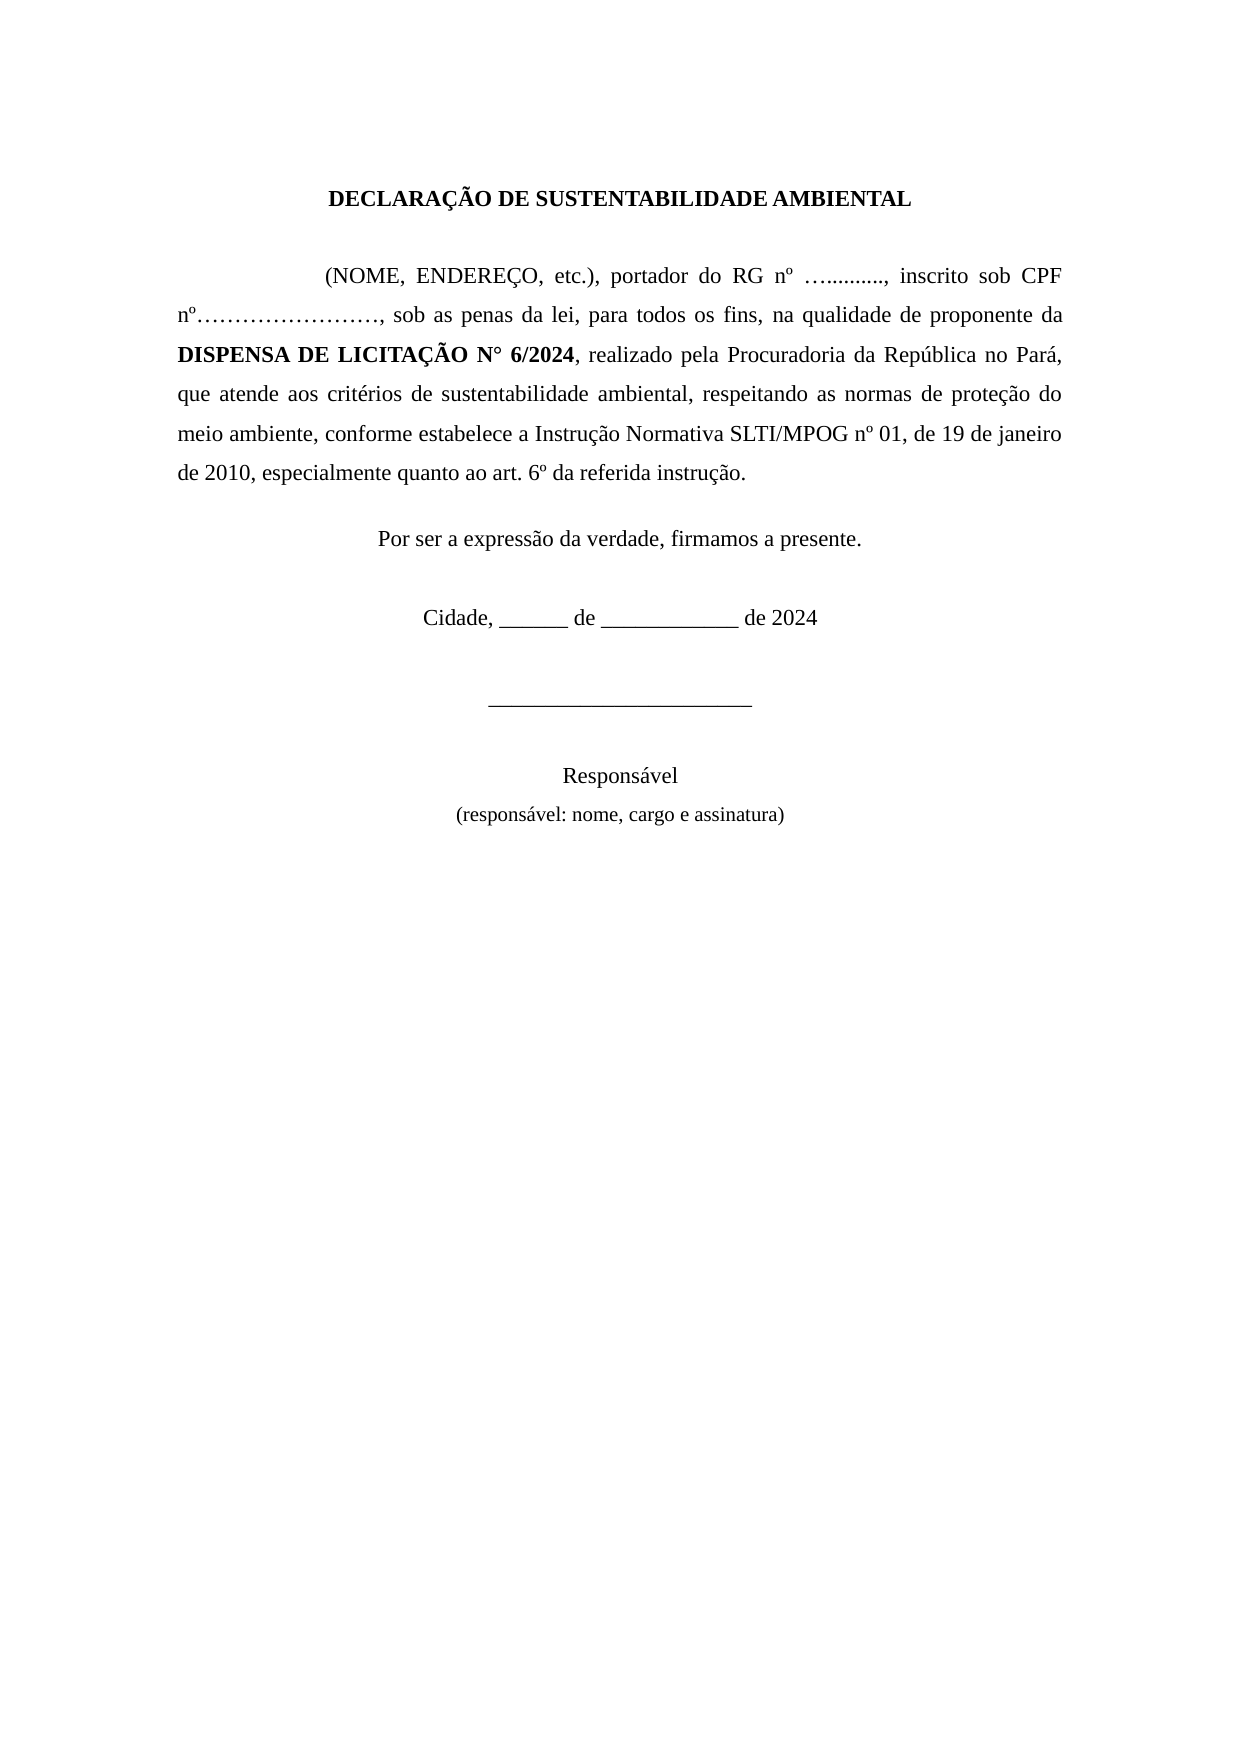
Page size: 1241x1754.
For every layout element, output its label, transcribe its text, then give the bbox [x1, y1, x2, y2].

text _______________________ [177, 683, 1063, 709]
text (responsável: nome, cargo e assinatura) [177, 802, 1063, 1078]
text (NOME, ENDEREÇO, etc.), portador do RG nº ….........., inscrito sob CPF nº……………………, sob as penas da lei, para todos os fins, na qualidade de proponente da DISPENSA DE LICITAÇÃO N° 6/2024, realizado pela Procuradoria da República no Pará, que atende aos critérios de sustentabilidade ambiental, respeitando as normas de proteção do meio ambiente, conforme estabelece a Instrução Normativa SLTI/MPOG nº 01, de 19 de janeiro de 2010, especialmente quanto ao art. 6º da referida instrução. [177, 262, 1063, 486]
text Responsável [177, 762, 1063, 788]
text DECLARAÇÃO DE SUSTENTABILIDADE AMBIENTAL [177, 185, 1063, 212]
text Por ser a expressão da verdade, firmamos a presente. [177, 525, 1063, 551]
text Cidade, ______ de ____________ de 2024 [177, 604, 1063, 631]
